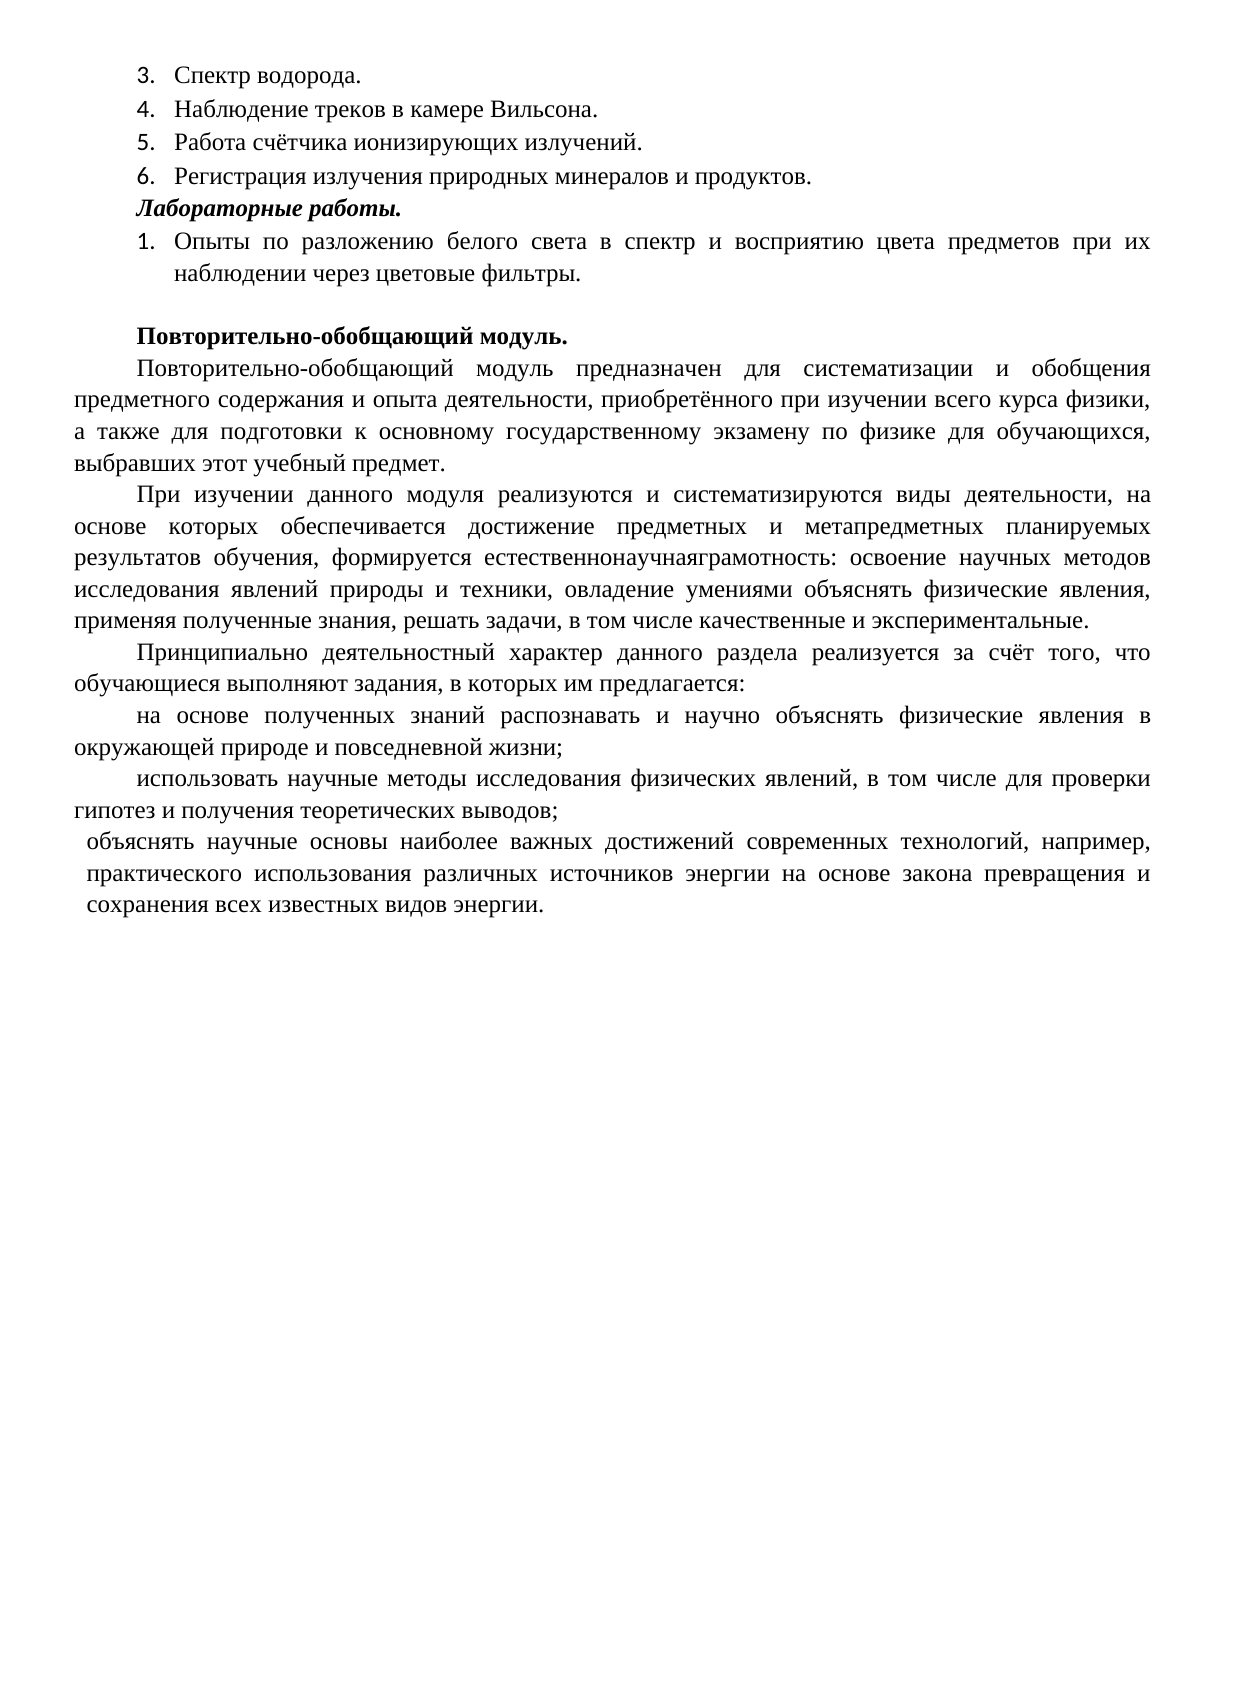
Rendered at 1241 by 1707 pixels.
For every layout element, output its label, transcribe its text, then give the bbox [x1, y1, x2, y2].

list Наблюдение треков в камере Вильсона. [136, 93, 1152, 123]
list Спектр водорода. [136, 59, 1152, 90]
text При изучении данного модуля реализуются и систематизируются виды деятельности, на основе которых обеспечивается достижение предметных и метапредметных планируемых результатов обучения, формируется естественнонаучнаяграмотность: освоение научных методов исследования явлений природы и техники, овладение умениями объяснять физические явления, применяя полученные знания, решать задачи, в том числе качественные и экспериментальные. [74, 479, 1152, 634]
list Работа счётчика ионизирующих излучений. [136, 126, 1152, 157]
text на основе полученных знаний распознавать и научно объяснять физические явления в окружающей природе и повседневной жизни; [74, 700, 1152, 760]
list Регистрация излучения природных минералов и продуктов. [136, 160, 1152, 190]
text Повторительно-обобщающий модуль предназначен для систематизации и обобщения предметного содержания и опыта деятельности, приобретённого при изучении всего курса физики, а также для подготовки к основному государственному экзамену по физике для обучающихся, выбравших этот учебный предмет. [74, 353, 1152, 476]
list Опыты по разложению белого света в спектр и восприятию цвета предметов при их наблюдении через цветовые фильтры. [136, 225, 1152, 287]
text Лабораторные работы. [74, 193, 1152, 222]
text Принципиально деятельностный характер данного раздела реализуется за счёт того, что обучающиеся выполняют задания, в которых им предлагается: [74, 637, 1152, 697]
text Повторительно-обобщающий модуль. [74, 321, 1152, 350]
text использовать научные методы исследования физических явлений, в том числе для проверки гипотез и получения теоретических выводов; [74, 763, 1152, 823]
text объяснять научные основы наиболее важных достижений современных технологий, например, практического использования различных источников энергии на основе закона превращения и сохранения всех известных видов энергии. [86, 826, 1152, 918]
